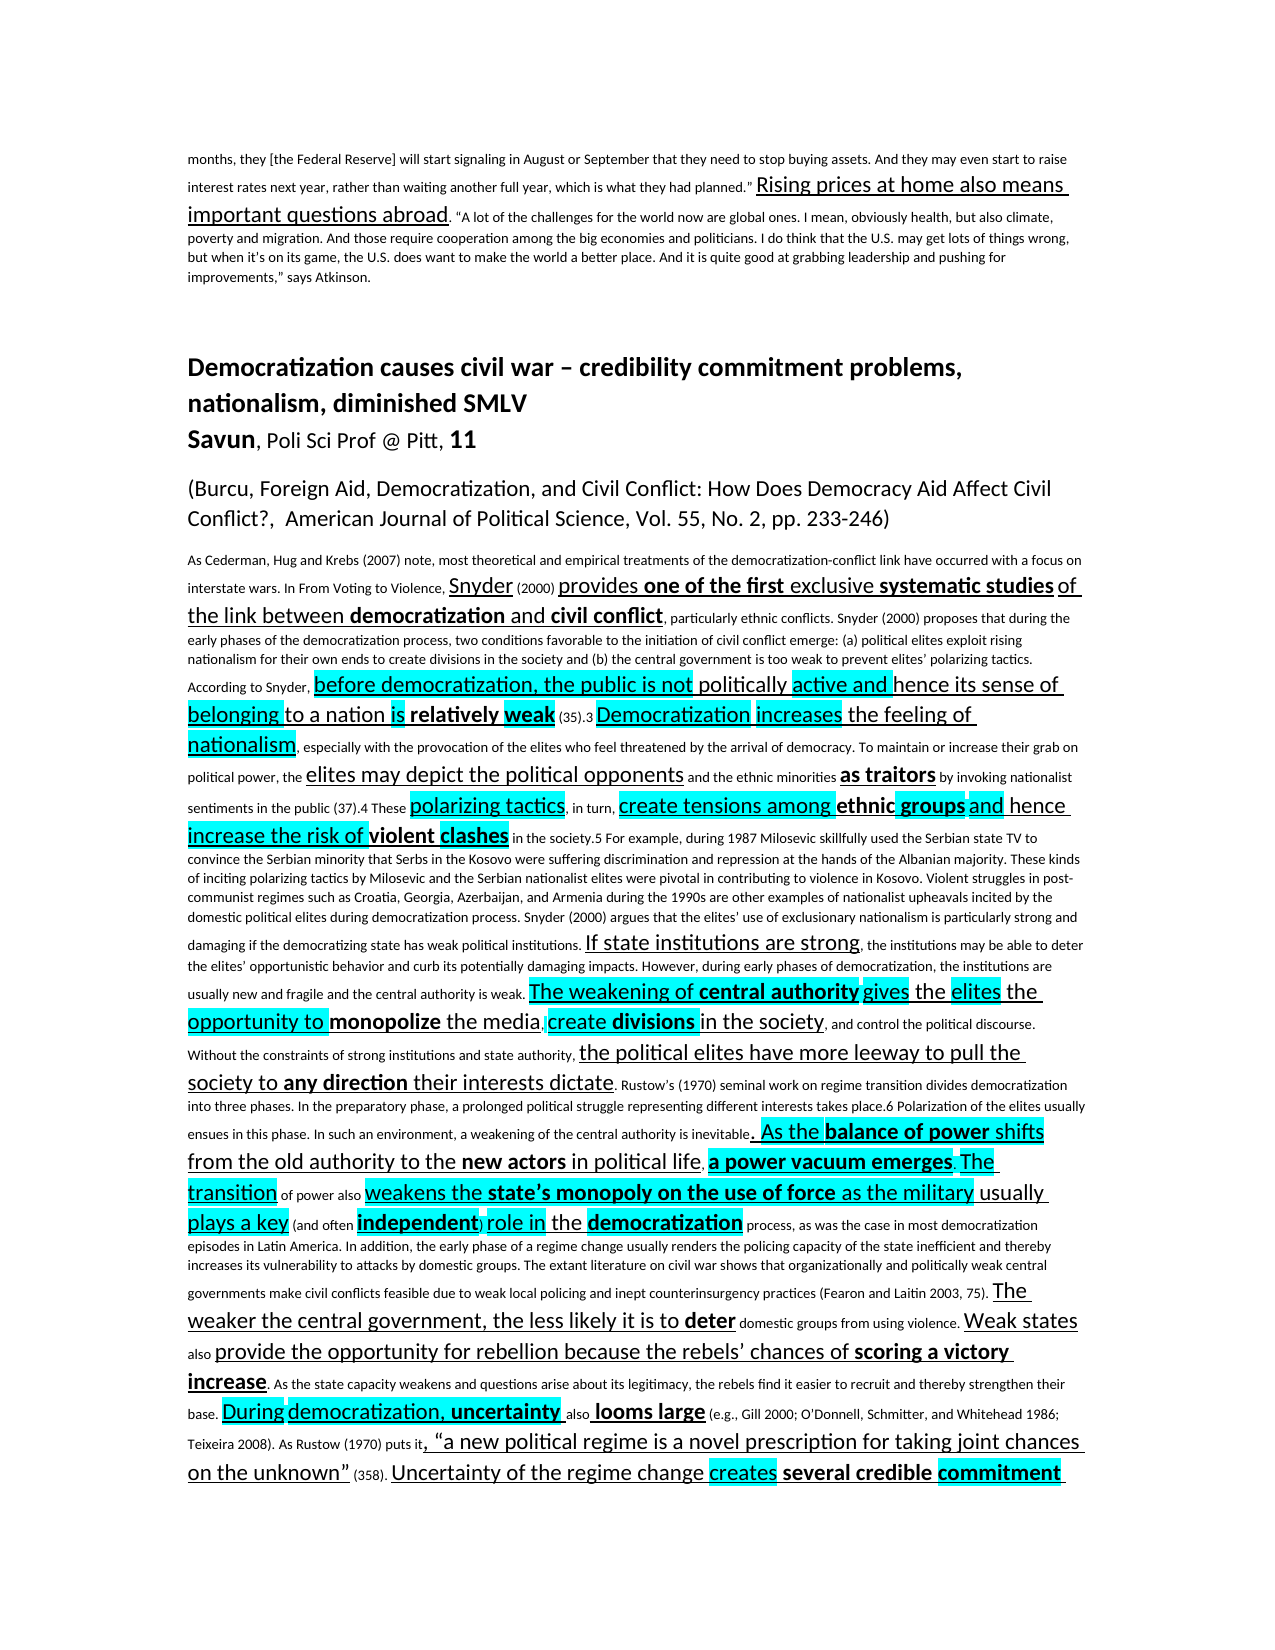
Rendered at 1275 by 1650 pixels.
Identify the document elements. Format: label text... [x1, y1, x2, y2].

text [187, 150, 1087, 286]
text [187, 551, 1087, 1486]
text Savun, Poli Sci Prof @ Pitt, 11 [187, 422, 1087, 455]
subtitle Democratization causes civil war – credibility commitment problems, nationalism, diminished SMLV [187, 351, 1087, 419]
text (Burcu, Foreign Aid, Democratization, and Civil Conflict: How Does Democracy Aid Affect Civil Conflict?, American Journal of Political Science, Vol. 55, No. 2, pp. 233-246) [187, 474, 1087, 532]
